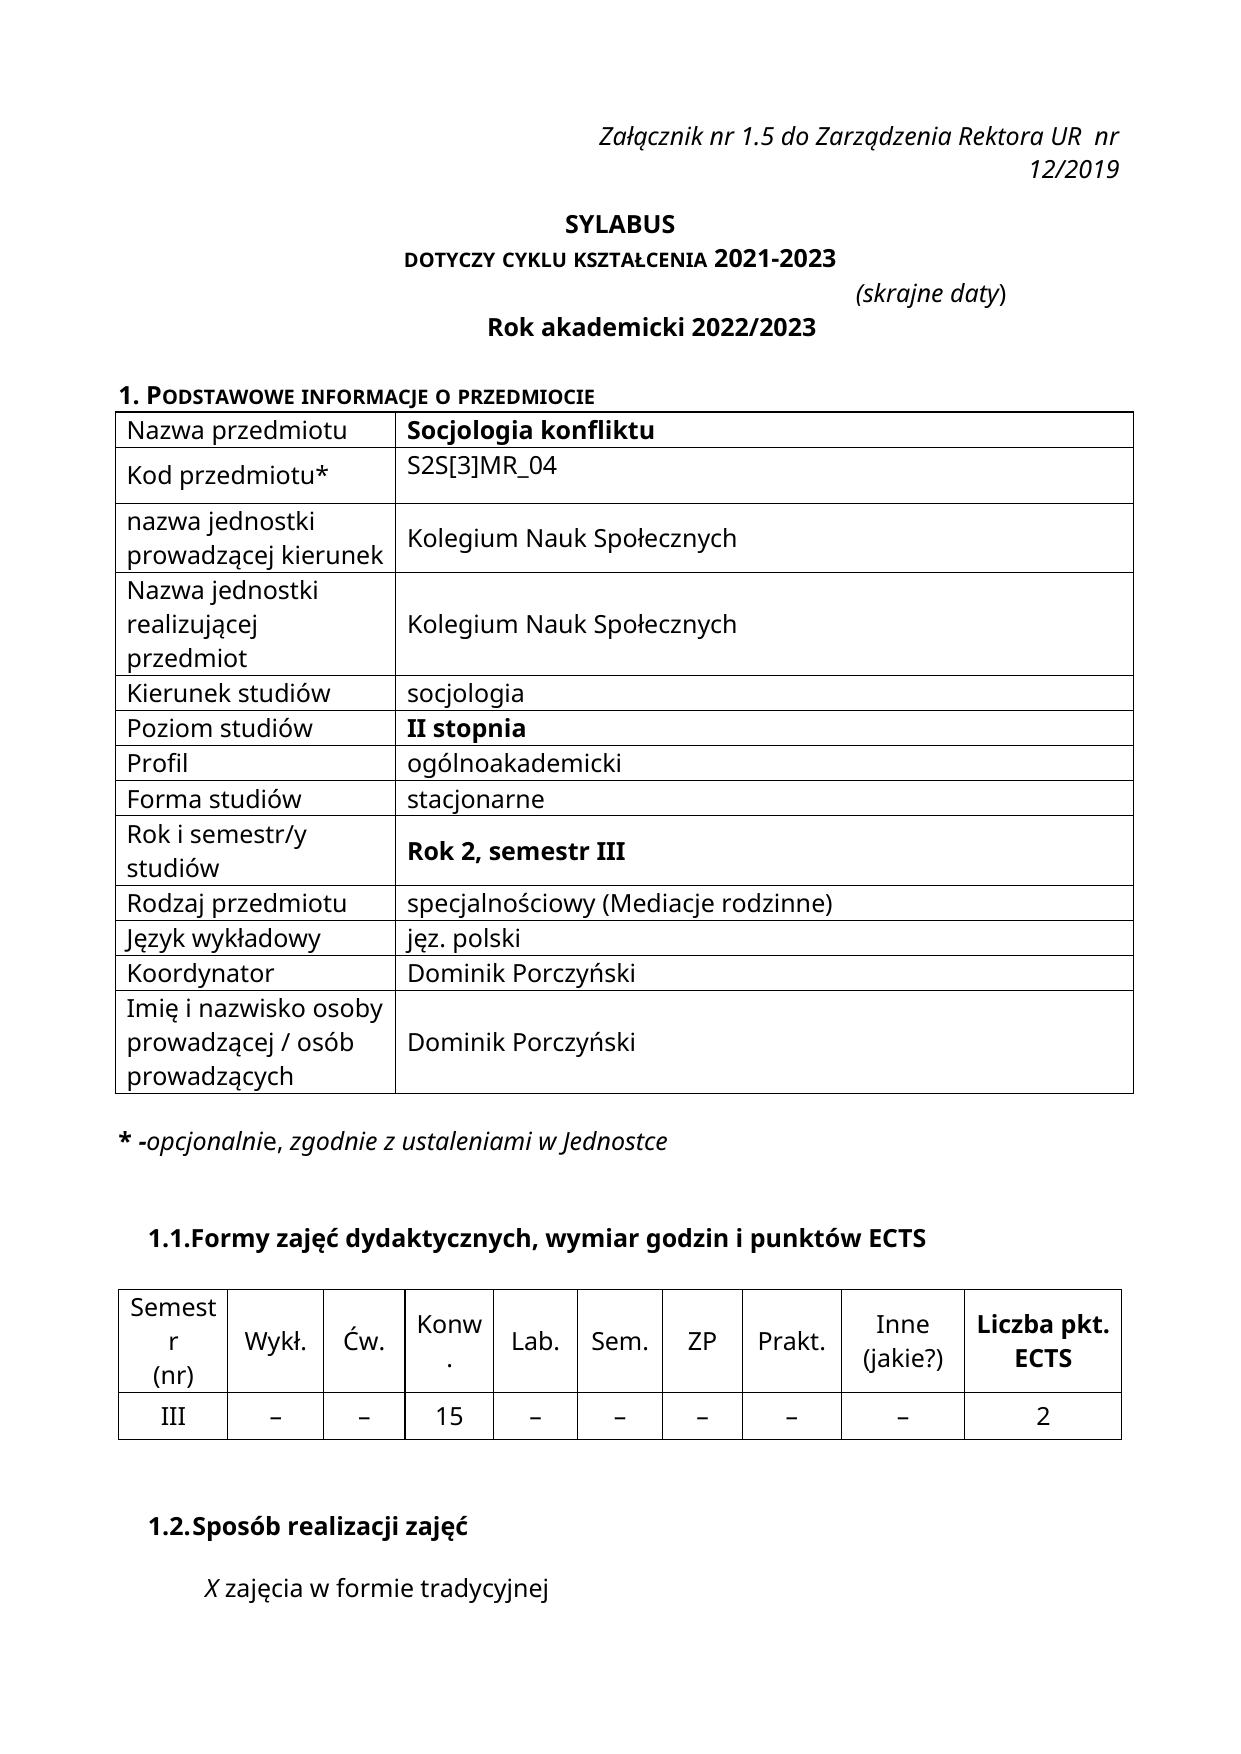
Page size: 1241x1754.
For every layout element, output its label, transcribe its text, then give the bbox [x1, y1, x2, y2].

text 1. Podstawowe informacje o przedmiocie [118, 377, 1122, 411]
table_cell jęz. polski [396, 921, 1133, 955]
table_cell specjalnościowy (Mediacje rodzinne) [396, 886, 1133, 919]
table_cell Imię i nazwisko osoby prowadzącej / osób prowadzących [116, 991, 395, 1093]
table_cell Nazwa jednostki realizującej przedmiot [116, 573, 395, 675]
table_cell Profil [116, 746, 395, 780]
table_cell Kolegium Nauk Społecznych [396, 573, 1133, 675]
table_cell 2 [965, 1393, 1121, 1439]
table_cell Koordynator [116, 956, 395, 990]
table_header Prakt. [743, 1290, 841, 1392]
text SYLABUS [118, 207, 1122, 241]
table_cell – [842, 1393, 964, 1439]
table_cell – [494, 1393, 577, 1439]
table_header Ćw. [324, 1290, 404, 1392]
table_cell Rok 2, semestr III [396, 816, 1133, 884]
table_cell 15 [406, 1393, 493, 1439]
table_cell Kod przedmiotu* [116, 448, 395, 502]
table_cell Poziom studiów [116, 711, 395, 745]
text dotyczy cyklu kształcenia 2021-2023 [118, 241, 1122, 275]
table_cell stacjonarne [396, 781, 1133, 815]
table_cell Kierunek studiów [116, 676, 395, 710]
table_header Sem. [578, 1290, 662, 1392]
table_cell – [663, 1393, 742, 1439]
table_cell nazwa jednostki prowadzącej kierunek [116, 504, 395, 572]
text Rok akademicki 2022/2023 [118, 309, 1122, 343]
table_cell Rok i semestr/y studiów [116, 816, 395, 884]
table_header Liczba pkt. ECTS [965, 1290, 1121, 1392]
table_cell Dominik Porczyński [396, 956, 1133, 990]
table_cell – [743, 1393, 841, 1439]
table_cell Język wykładowy [116, 921, 395, 955]
table_cell socjologia [396, 676, 1133, 710]
table_cell – [324, 1393, 404, 1439]
text 1.2. Sposób realizacji zajęć [148, 1508, 1122, 1542]
text * -opcjonalnie, zgodnie z ustaleniami w Jednostce [118, 1123, 1122, 1157]
table_header Nazwa przedmiotu [116, 413, 395, 447]
table_cell – [228, 1393, 323, 1439]
table_cell – [578, 1393, 662, 1439]
text X zajęcia w formie tradycyjnej [192, 1571, 1122, 1605]
table_cell ogólnoakademicki [396, 746, 1133, 780]
table_header Wykł. [228, 1290, 323, 1392]
table_cell Kolegium Nauk Społecznych [396, 504, 1133, 572]
text Załącznik nr 1.5 do Zarządzenia Rektora UR nr 12/2019 [118, 118, 1122, 186]
table_cell Dominik Porczyński [396, 991, 1133, 1093]
text (skrajne daty) [118, 275, 1122, 309]
table_header Inne (jakie?) [842, 1290, 964, 1392]
table_header Lab. [494, 1290, 577, 1392]
table_header ZP [663, 1290, 742, 1392]
table_cell II stopnia [396, 711, 1133, 745]
text 1.1.Formy zajęć dydaktycznych, wymiar godzin i punktów ECTS [148, 1221, 1122, 1254]
table_cell S2S[3]MR_04 [396, 448, 1133, 502]
table_header Semestr (nr) [119, 1290, 227, 1392]
table_cell Rodzaj przedmiotu [116, 886, 395, 919]
table_cell III [119, 1393, 227, 1439]
table_header Socjologia konfliktu [396, 413, 1133, 447]
table_cell Forma studiów [116, 781, 395, 815]
table_header Konw. [406, 1290, 493, 1392]
